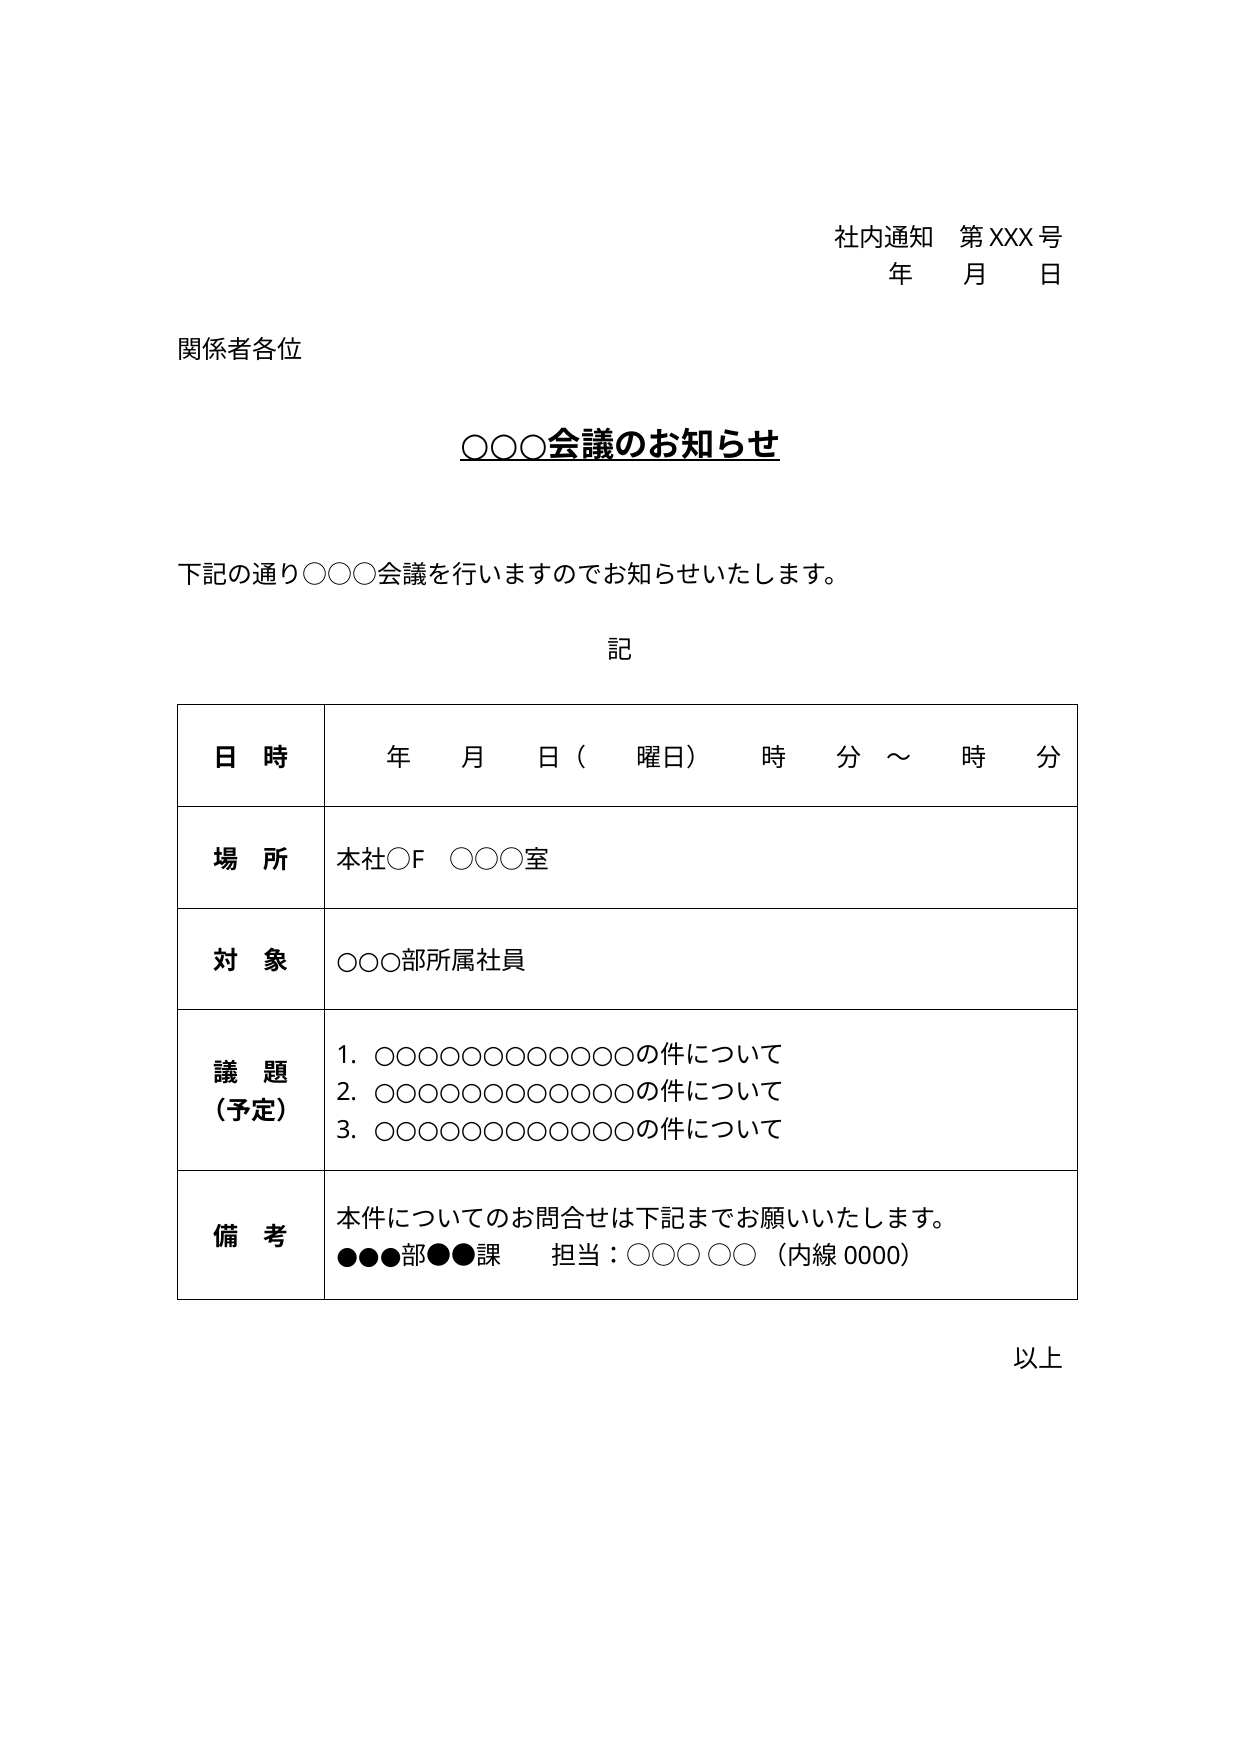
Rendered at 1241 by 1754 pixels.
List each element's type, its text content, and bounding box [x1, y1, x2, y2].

text 以上 [177, 1338, 1063, 1375]
table_cell 本社○F ○○○室 [325, 807, 1077, 908]
table_cell 対 象 [178, 909, 324, 1009]
subtitle 記 [177, 629, 1063, 667]
table_cell 議 題 （予定） [178, 1010, 324, 1170]
table_cell 場 所 [178, 807, 324, 908]
text 年 月 日 [177, 254, 1063, 292]
table_cell ○○○○○○○○○○○○の件について ○○○○○○○○○○○○の件について ○○○○○○○○○○○○の件について [325, 1010, 1077, 1170]
table_header 年 月 日（ 曜日） 時 分 ～ 時 分 [325, 705, 1077, 806]
text 関係者各位 [177, 329, 1063, 367]
table_cell 本件についてのお問合せは下記までお願いいたします。 ●●●部●●課 担当：○○○ ○○ （内線 0000） [325, 1171, 1077, 1299]
text ○○○会議のお知らせ [177, 404, 1063, 479]
table_header 日 時 [178, 705, 324, 806]
text 下記の通り○○○会議を行いますのでお知らせいたします。 [177, 554, 1063, 592]
table_cell 備 考 [178, 1171, 324, 1299]
table_cell ○○○部所属社員 [325, 909, 1077, 1009]
text 社内通知 第XXX号 [177, 217, 1063, 254]
